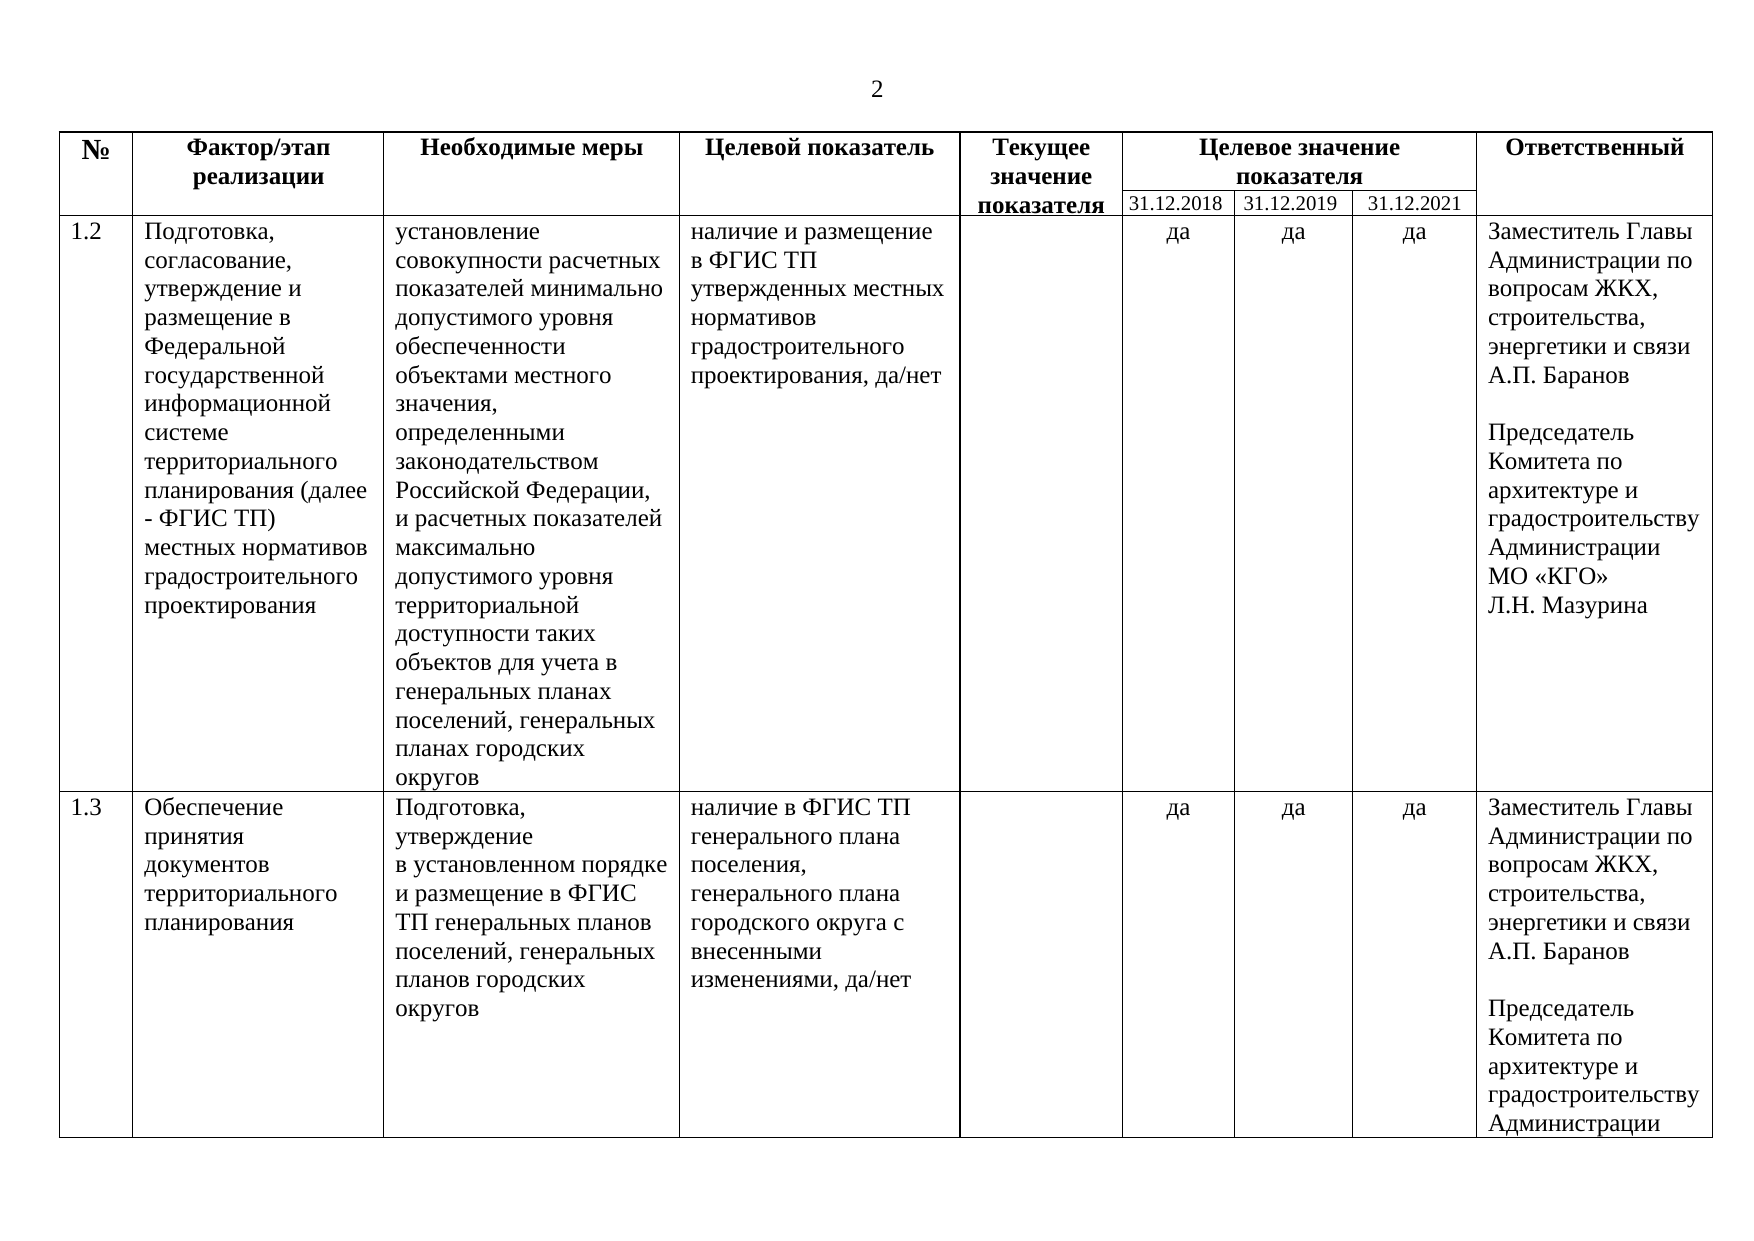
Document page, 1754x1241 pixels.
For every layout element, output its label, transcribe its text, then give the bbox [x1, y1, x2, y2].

table_cell да [1353, 792, 1476, 1137]
table_header № [60, 133, 132, 215]
table_cell наличие в ФГИС ТП генерального плана поселения, генерального плана городского округа с внесенными изменениями, да/нет [680, 792, 959, 1137]
table_cell 1.2 [60, 216, 132, 791]
table_header Текущее значение показателя [961, 133, 1122, 215]
table_cell 31.12.2021 [1353, 191, 1476, 215]
table_cell да [1235, 216, 1352, 791]
table_cell Обеспечение принятия документов территориального планирования [133, 792, 383, 1137]
table_cell наличие и размещение в ФГИС ТП утвержденных местных нормативов градостроительного проектирования, да/нет [680, 216, 959, 791]
table_cell да [1235, 792, 1352, 1137]
table_header Фактор/этап реализации [133, 133, 383, 215]
table_cell да [1353, 216, 1476, 791]
table_cell да [1123, 792, 1234, 1137]
table_cell [961, 792, 1122, 1137]
table_cell установление совокупности расчетных показателей минимально допустимого уровня обеспеченности объектами местного значения, определенными законодательством Российской Федерации, и расчетных показателей максимально допустимого уровня территориальной доступности таких объектов для учета в генеральных планах поселений, генеральных планах городских округов [384, 216, 679, 791]
table_header Необходимые меры [384, 133, 679, 215]
table_header Целевой показатель [680, 133, 959, 215]
table_cell 31.12.2019 [1235, 191, 1352, 215]
table_header Ответственный [1477, 133, 1712, 215]
table_cell да [1123, 216, 1234, 791]
table_cell 31.12.2018 [1123, 191, 1234, 215]
table_cell [961, 216, 1122, 791]
table_cell Подготовка, согласование, утверждение и размещение в Федеральной государственной информационной системе территориального планирования (далее - ФГИС ТП) местных нормативов градостроительного проектирования [133, 216, 383, 791]
table_cell 1.3 [60, 792, 132, 1137]
table_cell Подготовка, утверждение в установленном порядке и размещение в ФГИС ТП генеральных планов поселений, генеральных планов городских округов [384, 792, 679, 1137]
table_header Целевое значение показателя [1123, 133, 1476, 190]
